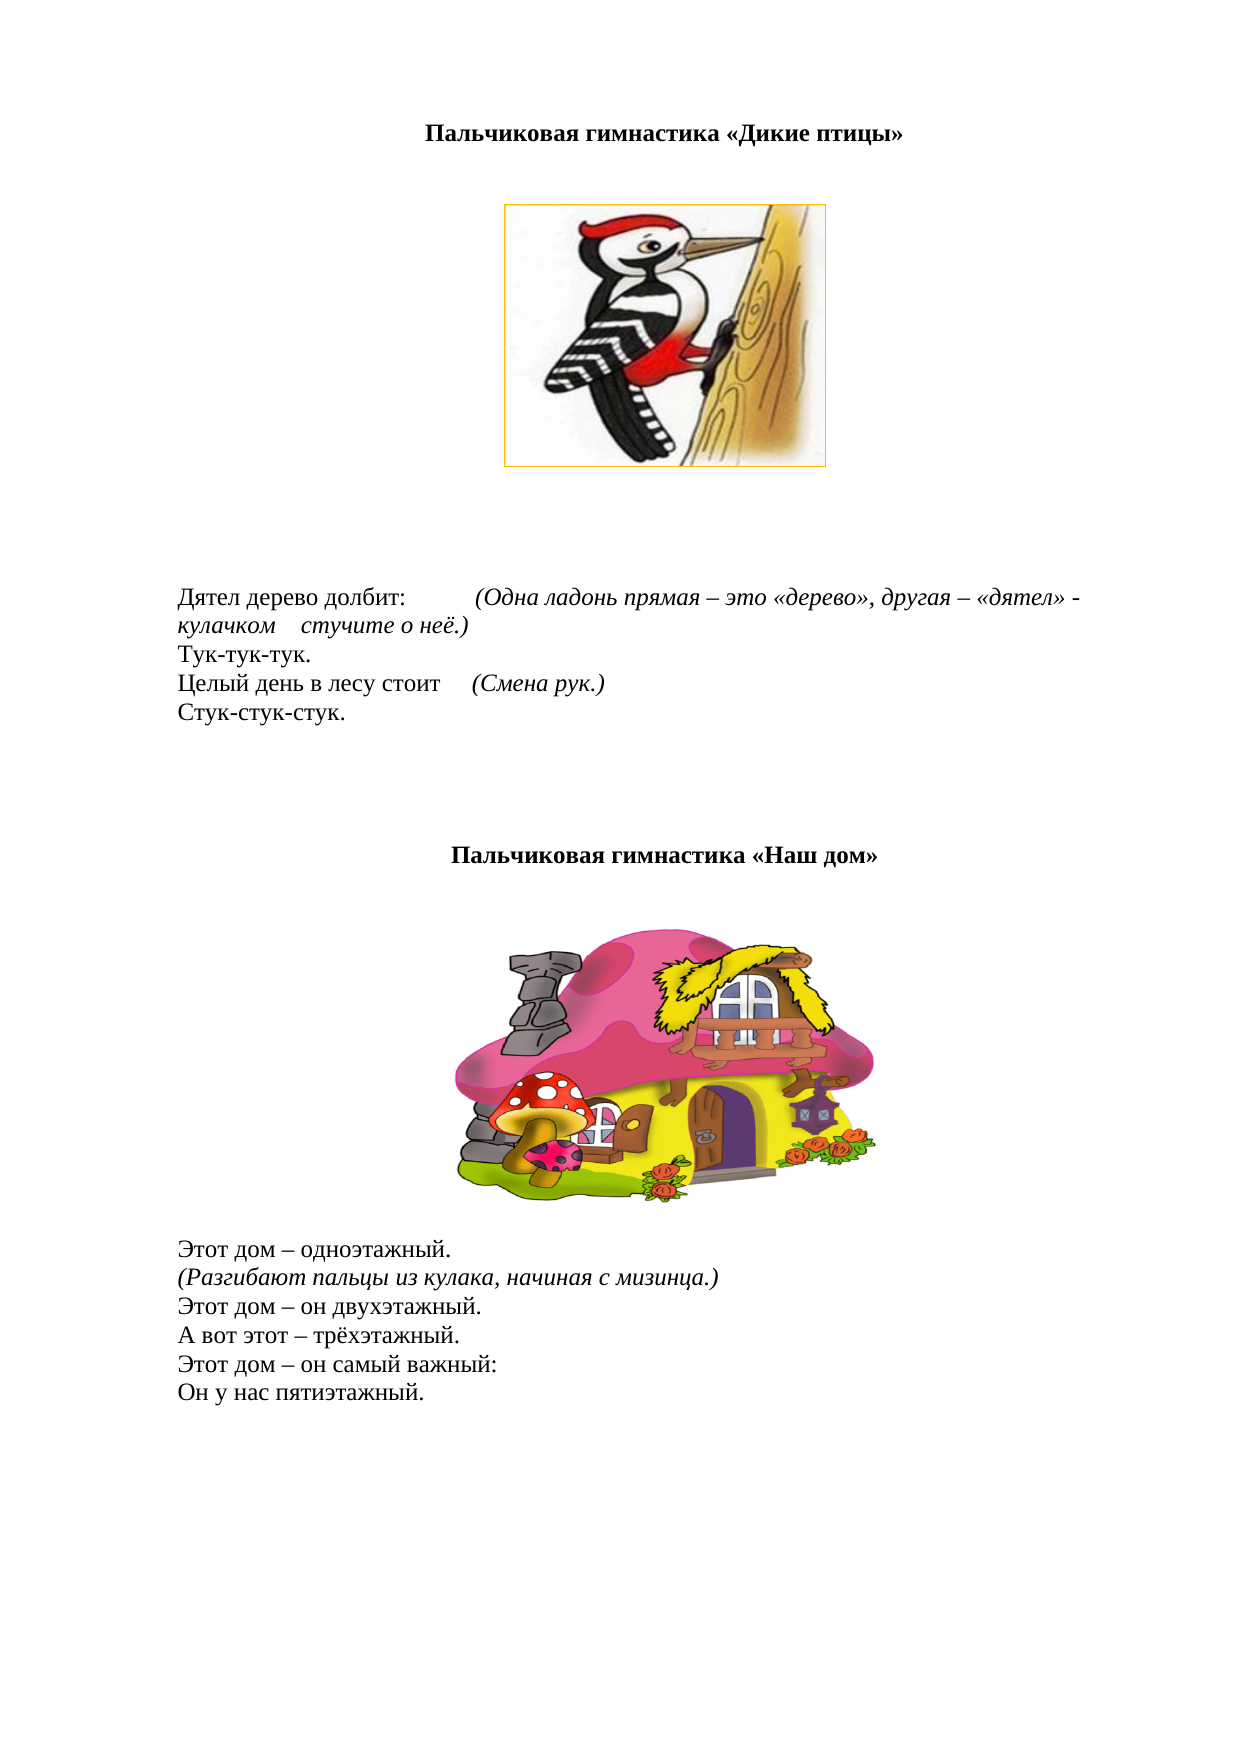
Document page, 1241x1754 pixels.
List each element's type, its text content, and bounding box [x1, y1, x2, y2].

text А вот этот – трёхэтажный. [177, 1320, 1152, 1349]
text Пальчиковая гимнастика «Наш дом» [177, 841, 1152, 869]
text Этот дом – одноэтажный. [177, 1234, 1152, 1262]
picture [505, 205, 825, 466]
picture [449, 926, 880, 1205]
text Пальчиковая гимнастика «Дикие птицы» [177, 118, 1152, 147]
text Дятел дерево долбит: (Одна ладонь прямая – это «дерево», другая – «дятел» - кулачком стучите о неё.) [177, 582, 1152, 639]
text Он у нас пятиэтажный. [177, 1377, 1152, 1406]
text Стук-стук-стук. [177, 697, 1152, 726]
text (Разгибают пальцы из кулака, начиная с мизинца.) [177, 1262, 1152, 1291]
text Целый день в лесу стоит (Смена рук.) [177, 668, 1152, 697]
text Тук-тук-тук. [177, 639, 1152, 668]
text Этот дом – он двухэтажный. [177, 1291, 1152, 1320]
text Этот дом – он самый важный: [177, 1349, 1152, 1377]
